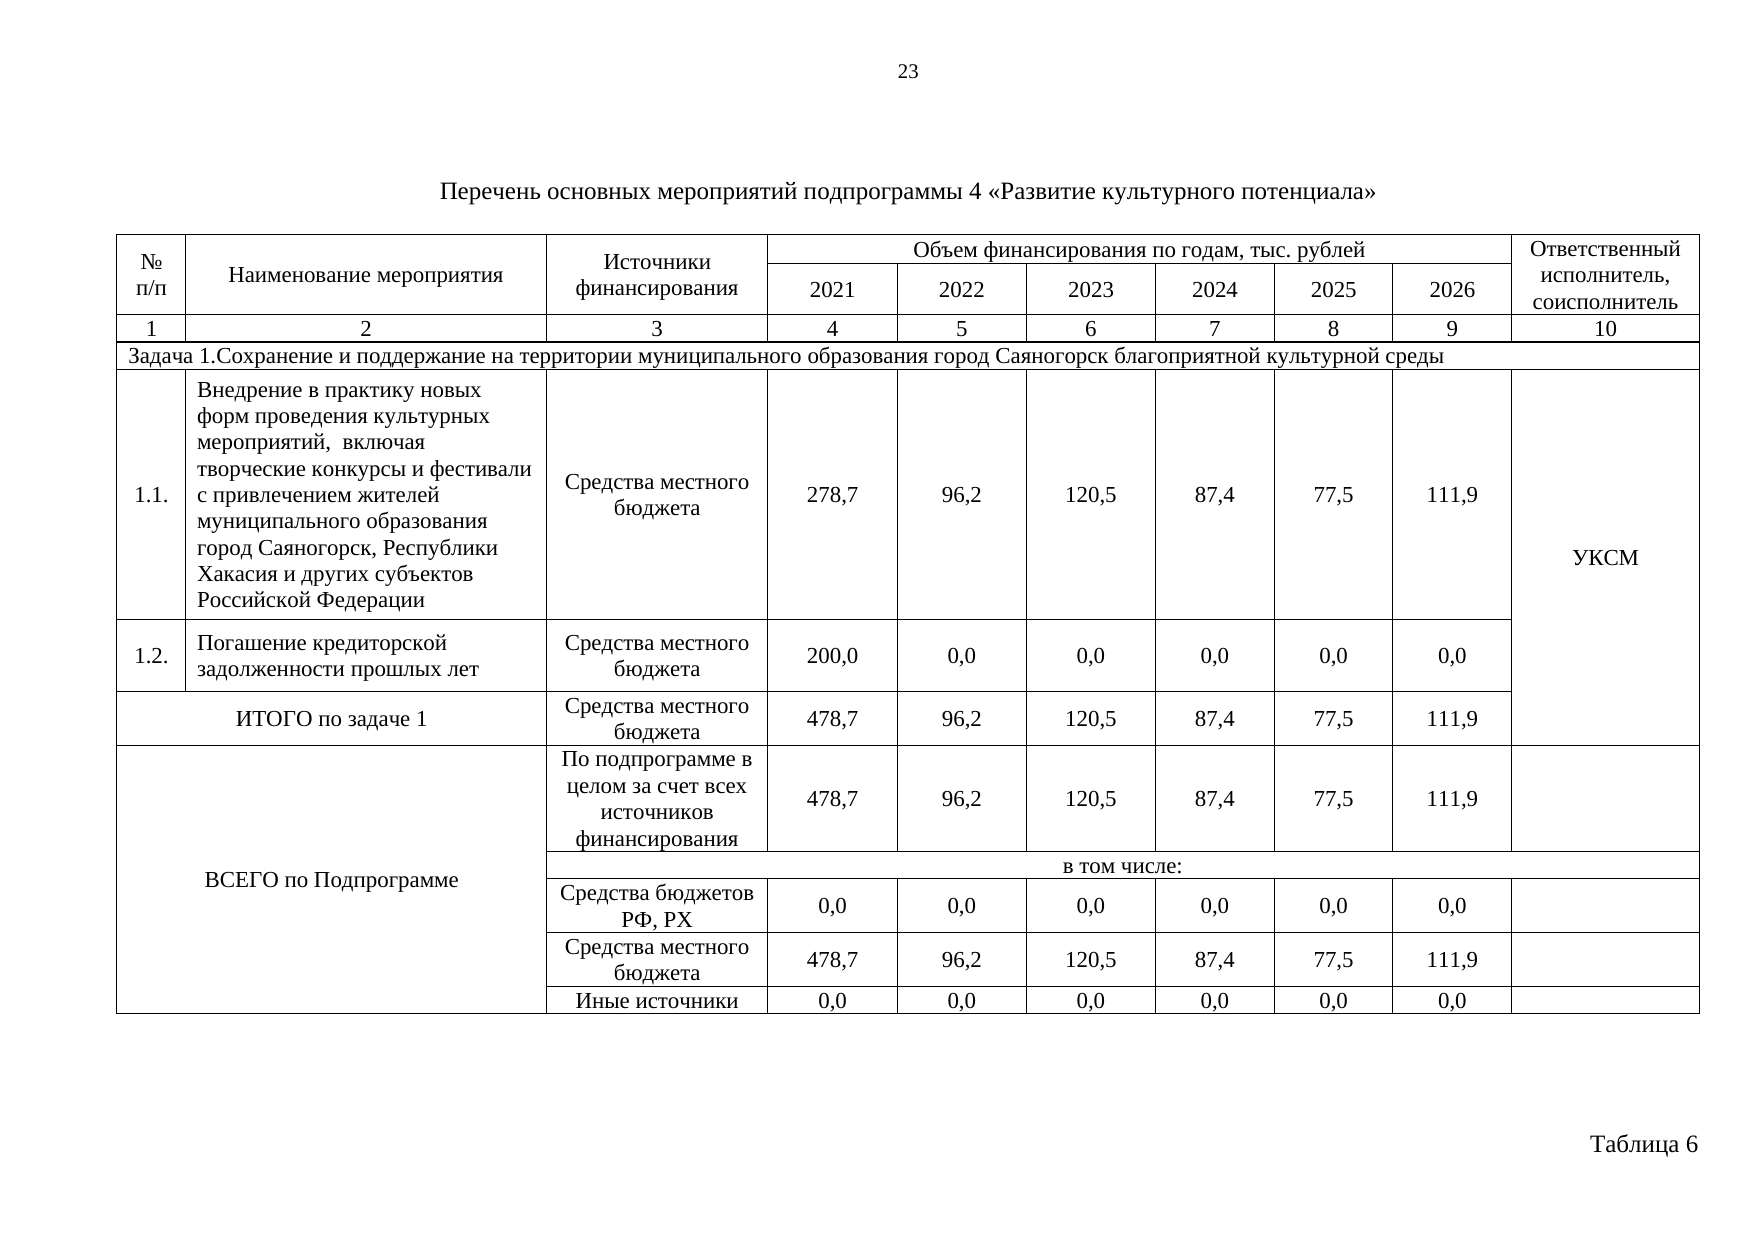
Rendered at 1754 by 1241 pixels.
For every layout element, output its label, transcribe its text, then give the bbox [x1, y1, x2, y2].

table_cell 478,7 [768, 746, 897, 851]
table_cell 2025 [1275, 264, 1392, 314]
table_cell 478,7 [768, 933, 897, 986]
table_cell 1.1. [117, 370, 185, 619]
table_cell 111,9 [1393, 370, 1511, 619]
table_cell 96,2 [898, 692, 1026, 744]
table_header № п/п [117, 235, 185, 314]
table_cell 96,2 [898, 746, 1026, 851]
table_cell 9 [1393, 315, 1511, 341]
table_cell ВСЕГО по Подпрограмме [117, 746, 546, 1013]
table_cell 77,5 [1275, 692, 1392, 744]
table_cell 87,4 [1156, 746, 1274, 851]
table_cell 4 [768, 315, 897, 341]
table_cell 120,5 [1027, 746, 1155, 851]
table_cell 0,0 [1156, 879, 1274, 932]
table_cell 2023 [1027, 264, 1155, 314]
table_cell Внедрение в практику новых форм проведения культурных мероприятий, включая творческие конкурсы и фестивали с привлечением жителей муниципального образования город Саяногорск, Республики Хакасия и других субъектов Российской Федерации [186, 370, 546, 619]
table_cell Средства бюджетов РФ, РХ [547, 879, 767, 932]
table_cell 1.2. [117, 620, 185, 691]
table_cell 0,0 [898, 987, 1026, 1013]
table_cell 77,5 [1275, 370, 1392, 619]
table_cell 120,5 [1027, 692, 1155, 744]
table_cell 0,0 [1156, 987, 1274, 1013]
table_cell 478,7 [768, 692, 897, 744]
table_cell 77,5 [1275, 933, 1392, 986]
table_cell 0,0 [1027, 620, 1155, 691]
table_cell [1512, 987, 1699, 1013]
table_cell Средства местного бюджета [547, 620, 767, 691]
table_cell 2 [186, 315, 546, 341]
table_cell 96,2 [898, 370, 1026, 619]
table_cell Иные источники [547, 987, 767, 1013]
table_cell 120,5 [1027, 933, 1155, 986]
table_cell Задача 1.Сохранение и поддержание на территории муниципального образования город Саяногорск благоприятной культурной среды [117, 343, 1699, 369]
table_cell 2021 [768, 264, 897, 314]
table_cell 6 [1027, 315, 1155, 341]
table_cell 87,4 [1156, 370, 1274, 619]
table_cell 0,0 [1027, 987, 1155, 1013]
table_cell [1512, 746, 1699, 851]
table_cell 0,0 [1275, 620, 1392, 691]
table_cell Погашение кредиторской задолженности прошлых лет [186, 620, 546, 691]
table_cell 0,0 [1275, 987, 1392, 1013]
table_cell 278,7 [768, 370, 897, 619]
table_header Наименование мероприятия [186, 235, 546, 314]
table_cell 1 [117, 315, 185, 341]
table_cell Средства местного бюджета [547, 370, 767, 619]
table_cell 0,0 [898, 879, 1026, 932]
table_cell Средства местного бюджета [547, 933, 767, 986]
table_cell 77,5 [1275, 746, 1392, 851]
table_cell 2024 [1156, 264, 1274, 314]
table_cell 2022 [898, 264, 1026, 314]
table_header Источники финансирования [547, 235, 767, 314]
table_cell 87,4 [1156, 933, 1274, 986]
table_cell 111,9 [1393, 933, 1511, 986]
table_cell 8 [1275, 315, 1392, 341]
table_cell 2026 [1393, 264, 1511, 314]
table_cell 10 [1512, 315, 1699, 341]
table_header Ответственный исполнитель, соисполнитель [1512, 235, 1699, 314]
text Перечень основных мероприятий подпрограммы 4 «Развитие культурного потенциала» [118, 176, 1698, 205]
table_cell 0,0 [768, 987, 897, 1013]
text Таблица 6 [118, 1129, 1698, 1158]
table_cell 3 [547, 315, 767, 341]
table_cell 0,0 [768, 879, 897, 932]
table_cell 0,0 [1275, 879, 1392, 932]
table_cell 7 [1156, 315, 1274, 341]
table_cell 111,9 [1393, 746, 1511, 851]
table_cell По подпрограмме в целом за счет всех источников финансирования [547, 746, 767, 851]
table_cell УКСМ [1512, 370, 1699, 744]
table_cell 96,2 [898, 933, 1026, 986]
table_cell 0,0 [1393, 987, 1511, 1013]
table_cell 200,0 [768, 620, 897, 691]
table_cell в том числе: [547, 852, 1699, 878]
table_cell 0,0 [1393, 879, 1511, 932]
table_cell 87,4 [1156, 692, 1274, 744]
table_cell [1512, 933, 1699, 986]
table_header Объем финансирования по годам, тыс. рублей [768, 235, 1511, 263]
table_cell 0,0 [1027, 879, 1155, 932]
table_cell 0,0 [1156, 620, 1274, 691]
table_cell 120,5 [1027, 370, 1155, 619]
table_cell 0,0 [1393, 620, 1511, 691]
table_cell ИТОГО по задаче 1 [117, 692, 546, 744]
table_cell Средства местного бюджета [547, 692, 767, 744]
table_cell 0,0 [898, 620, 1026, 691]
table_cell 5 [898, 315, 1026, 341]
table_cell 111,9 [1393, 692, 1511, 744]
table_cell [1512, 879, 1699, 932]
